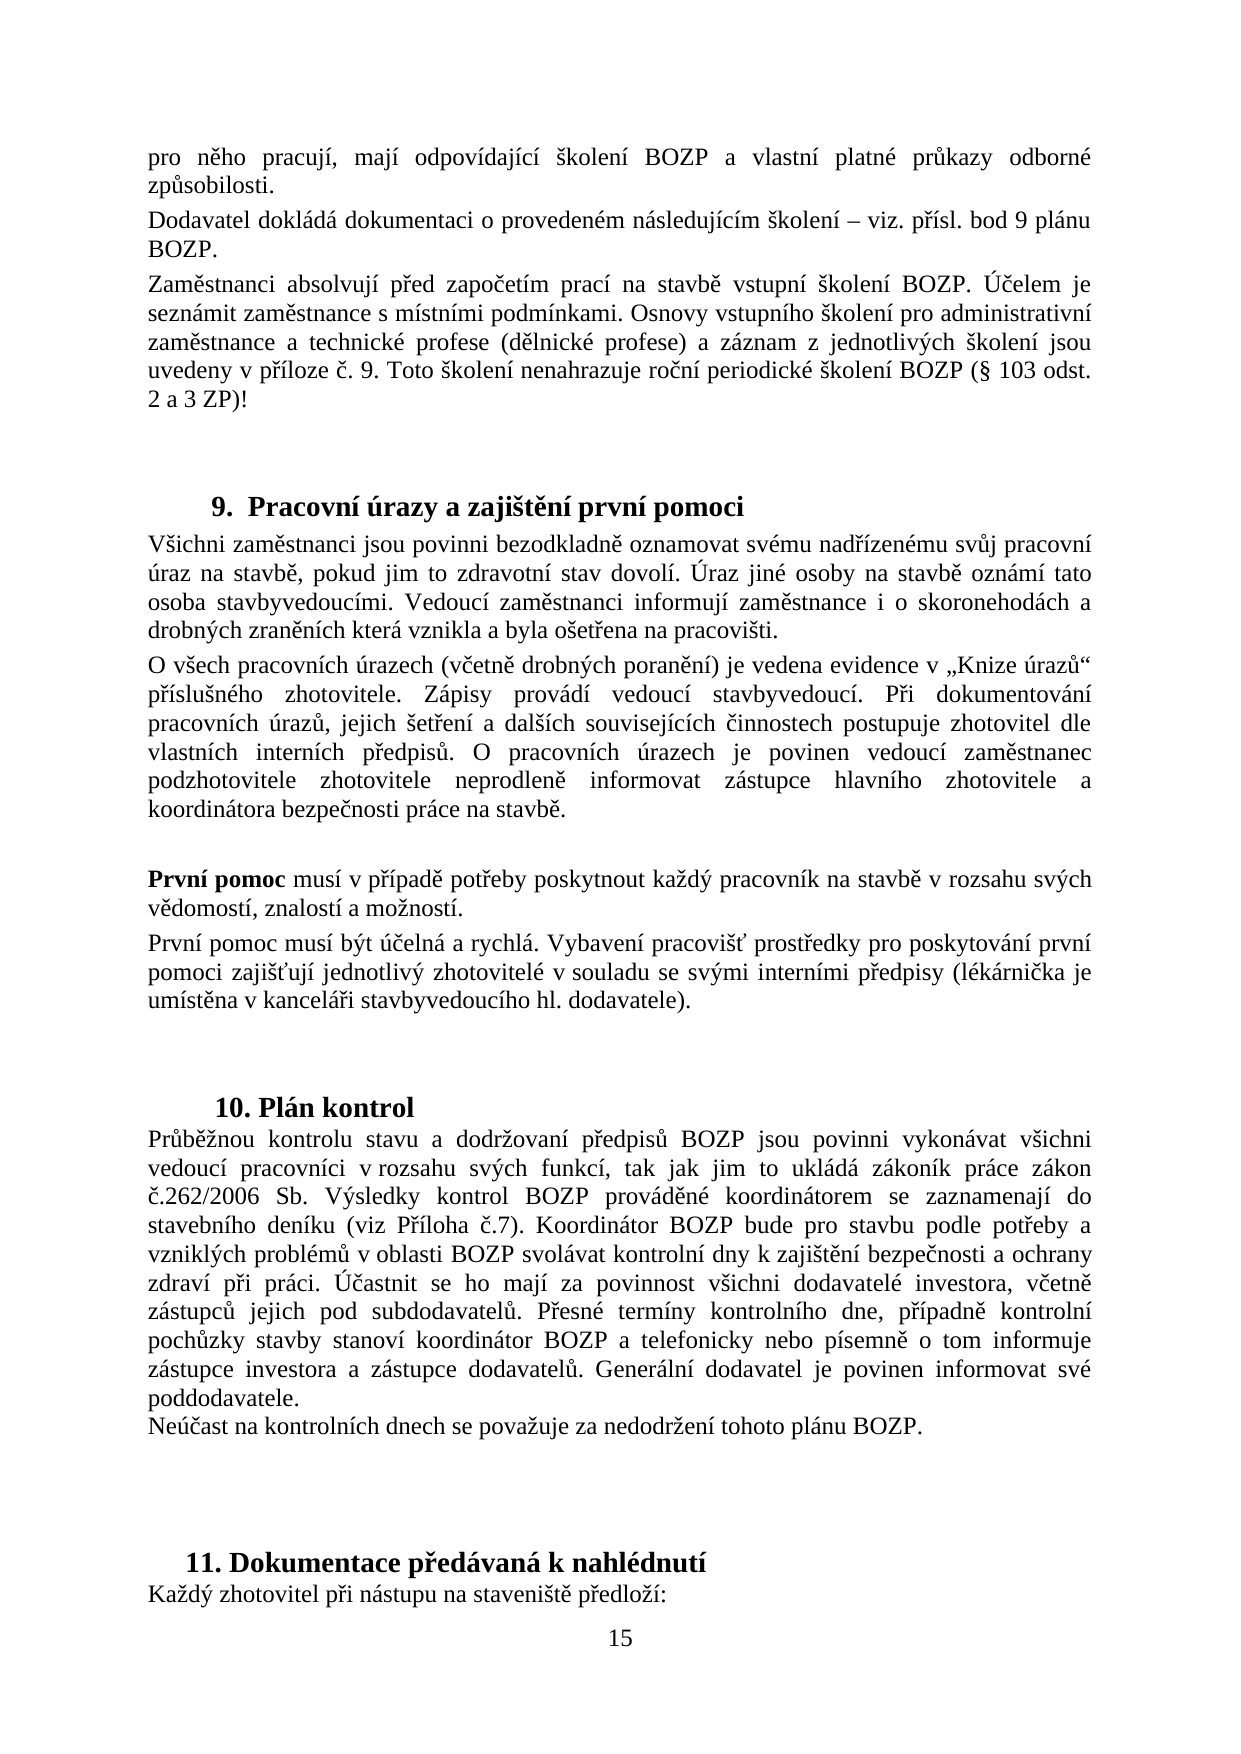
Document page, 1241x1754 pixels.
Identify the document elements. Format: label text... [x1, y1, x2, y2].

text Každý zhotovitel při nástupu na staveniště předloží: [148, 1579, 1092, 1607]
text První pomoc musí být účelná a rychlá. Vybavení pracovišť prostředky pro poskytování první pomoci zajišťují jednotlivý zhotovitelé v souladu se svými interními předpisy (lékárnička je umístěna v kanceláři stavbyvedoucího hl. dodavatele). [148, 928, 1092, 1014]
text Všichni zaměstnanci jsou povinni bezodkladně oznamovat svému nadřízenému svůj pracovní úraz na stavbě, pokud jim to zdravotní stav dovolí. Úraz jiné osoby na stavbě oznámí tato osoba stavbyvedoucími. Vedoucí zaměstnanci informují zaměstnance i o skoronehodách a drobných zraněních která vznikla a byla ošetřena na pracovišti. [148, 529, 1092, 644]
text První pomoc musí v případě potřeby poskytnout každý pracovník na stavbě v rozsahu svých vědomostí, znalostí a možností. [148, 864, 1092, 922]
text 11. Dokumentace předávaná k nahlédnutí [185, 1545, 1092, 1579]
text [148, 142, 1092, 199]
text Zaměstnanci absolvují před započetím prací na stavbě vstupní školení BOZP. Účelem je seznámit zaměstnance s místními podmínkami. Osnovy vstupního školení pro administrativní zaměstnance a technické profese (dělnické profese) a záznam z jednotlivých školení jsou uvedeny v příloze č. 9. Toto školení nenahrazuje roční periodické školení BOZP (§ 103 odst. 3 ZP)! [148, 269, 1092, 413]
text 10. Plán kontrol [185, 1090, 1092, 1124]
text 9. Pracovní úrazy a zajištění první pomoci [148, 489, 1092, 523]
text Dodavatel dokládá dokumentaci o provedeném následujícím školení – viz. přísl. bod 9 plánu BOZP. [148, 206, 1092, 263]
text Neúčast na kontrolních dnech se považuje za nedodržení tohoto plánu BOZP. [148, 1411, 1092, 1440]
text O všech pracovních úrazech (včetně drobných poranění) je vedena evidence v „Knize úrazů“ příslušného zhotovitele. Zápisy provádí vedoucí stavbyvedoucí. Při dokumentování pracovních úrazů, jejich šetření a dalších souvisejících činnostech postupuje zhotovitel dle vlastních interních předpisů. O pracovních úrazech je povinen vedoucí zaměstnanec podzhotovitele zhotovitele neprodleně informovat zástupce hlavního zhotovitele a koordinátora bezpečnosti práce na stavbě. [148, 650, 1092, 823]
text Průběžnou kontrolu stavu a dodržovaní předpisů BOZP jsou povinni vykonávat všichni vedoucí pracovníci v rozsahu svých funkcí, tak jak jim to ukládá zákoník práce zákon č.262/2006 Sb. Výsledky kontrol BOZP prováděné koordinátorem se zaznamenají do stavebního deníku (viz Příloha č.7). Koordinátor BOZP bude pro stavbu podle potřeby a vzniklých problémů v oblasti BOZP svolávat kontrolní dny k zajištění bezpečnosti a ochrany zdraví při práci. Účastnit se ho mají za povinnost všichni dodavatelé investora, včetně zástupců jejich pod subdodavatelů. Přesné termíny kontrolního dne, případně kontrolní pochůzky stavby stanoví koordinátor BOZP a telefonicky nebo písemně o tom informuje zástupce investora a zástupce dodavatelů. Generální dodavatel je povinen informovat své poddodavatele. [148, 1124, 1092, 1411]
